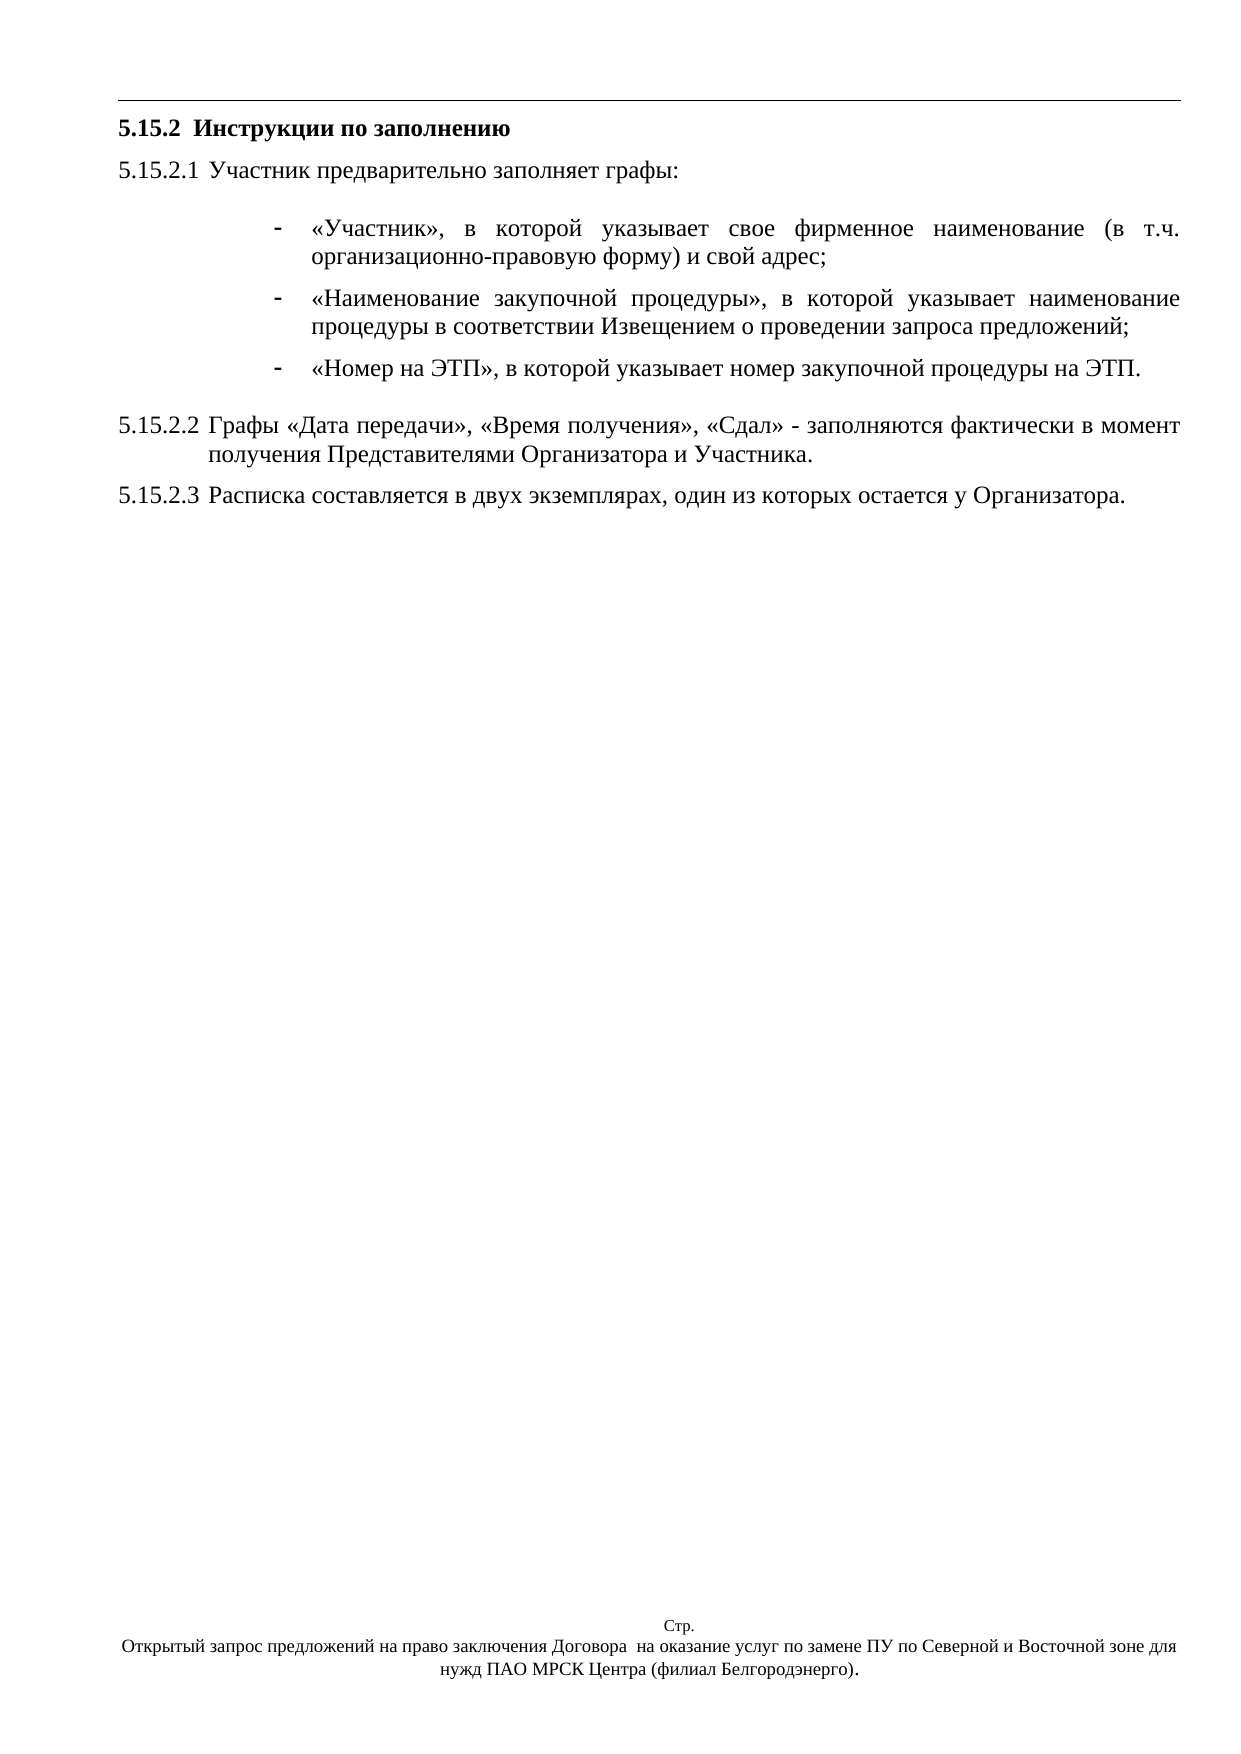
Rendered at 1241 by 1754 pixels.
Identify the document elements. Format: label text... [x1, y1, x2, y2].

list Участник предварительно заполняет графы: [118, 155, 1181, 183]
list «Участник», в которой указывает свое фирменное наименование (в т.ч. организационно-правовую форму) и свой адрес; [274, 213, 1181, 270]
list Графы «Дата передачи», «Время получения», «Сдал» - заполняются фактически в момент получения Представителями Организатора и Участника. [118, 411, 1181, 468]
subtitle Инструкции по заполнению [118, 113, 1181, 142]
list «Наименование закупочной процедуры», в которой указывает наименование процедуры в соответствии Извещением о проведении запроса предложений; [274, 283, 1181, 340]
list «Номер на ЭТП», в которой указывает номер закупочной процедуры на ЭТП. [274, 353, 1181, 381]
list Расписка составляется в двух экземплярах, один из которых остается у Организатора. [118, 481, 1181, 509]
